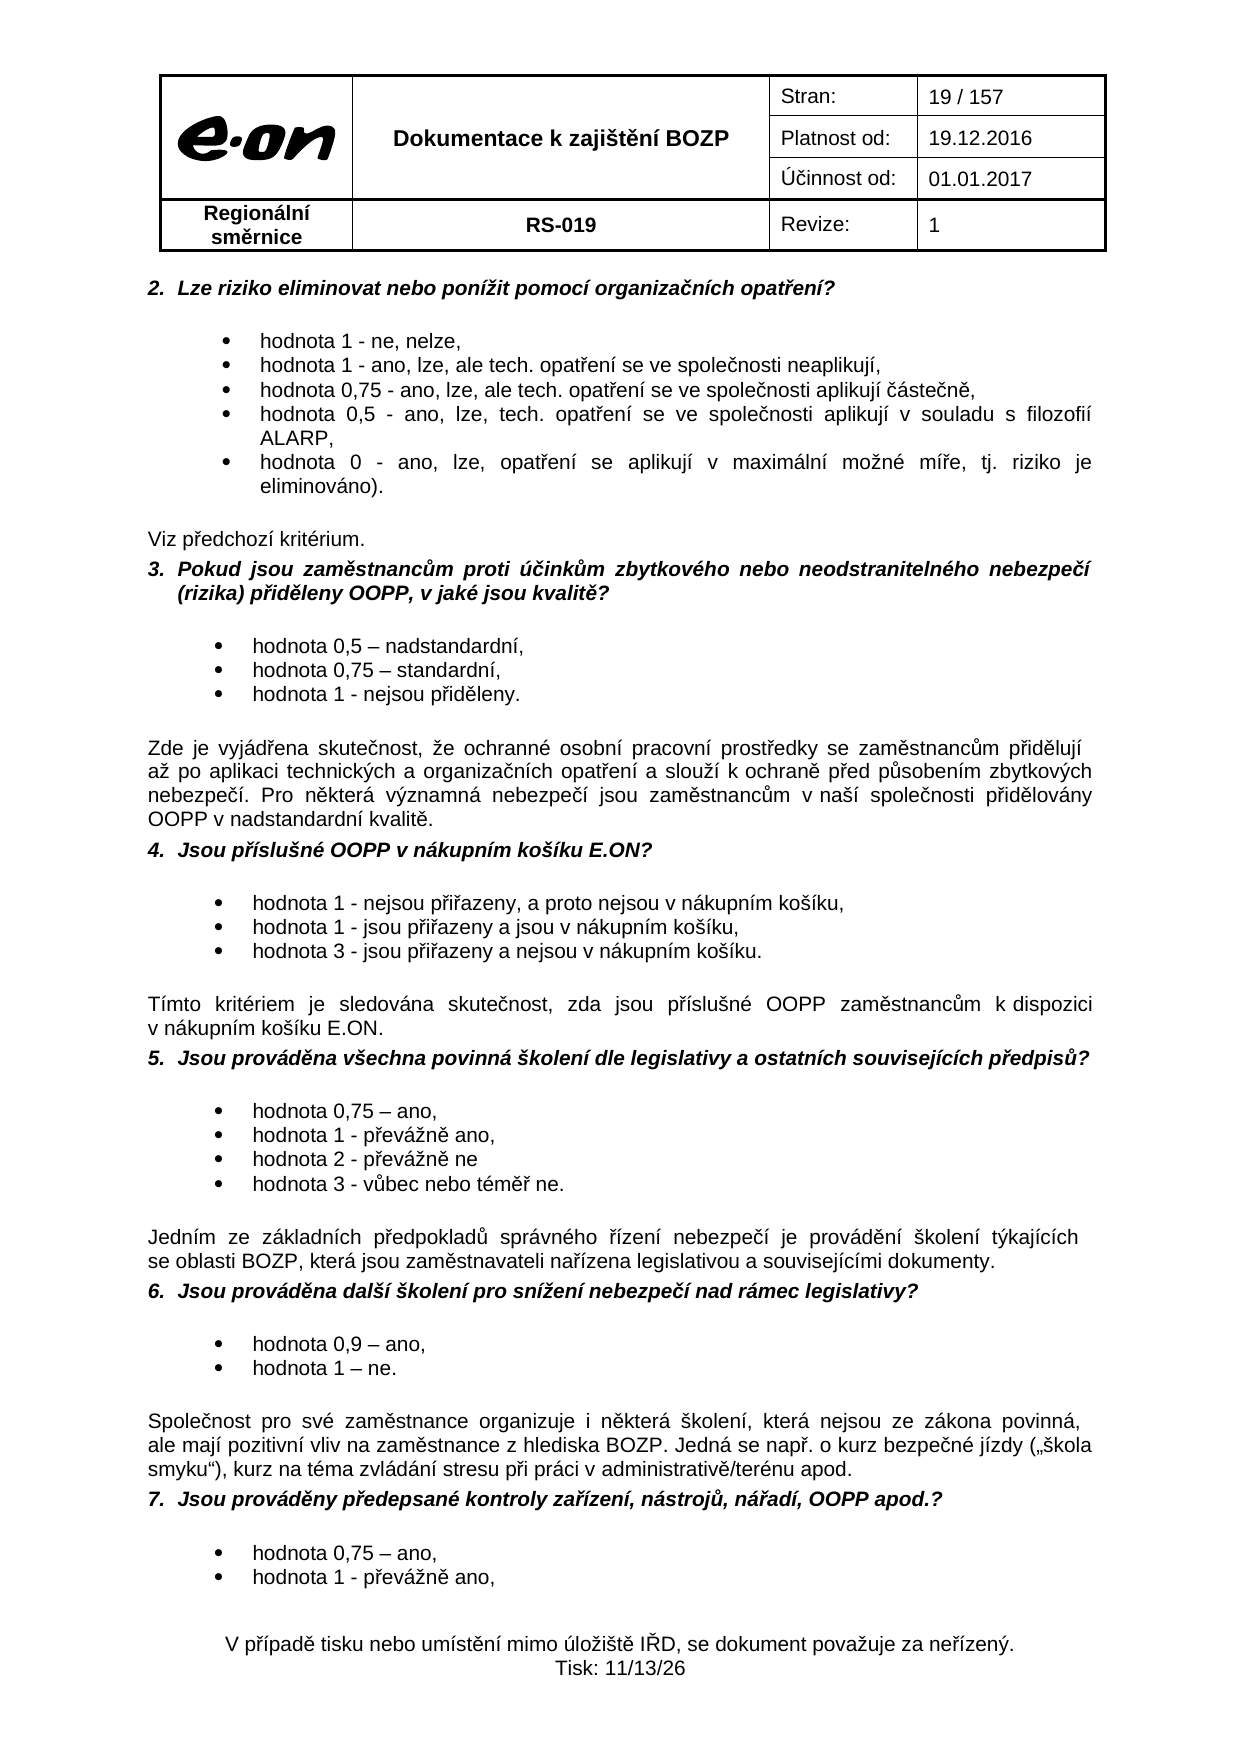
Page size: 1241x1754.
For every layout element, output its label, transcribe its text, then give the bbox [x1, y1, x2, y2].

list hodnota 1 - nejsou přiděleny. [215, 682, 1092, 706]
list hodnota 1 - ano, lze, ale tech. opatření se ve společnosti neaplikují, [223, 353, 1092, 377]
list hodnota 0,75 – ano, [215, 1540, 1092, 1564]
list Jsou příslušné OOPP v nákupním košíku E.ON? [148, 837, 1092, 861]
list hodnota 1 - ne, nelze, [223, 329, 1092, 353]
list Jsou prováděny předepsané kontroly zařízení, nástrojů, nářadí, OOPP apod.? [148, 1487, 1092, 1511]
text Viz předchozí kritérium. [148, 527, 1092, 551]
list hodnota 3 - vůbec nebo téměř ne. [215, 1171, 1092, 1195]
list Pokud jsou zaměstnancům proti účinkům zbytkového nebo neodstranitelného nebezpečí (rizika) přiděleny OOPP, v jaké jsou kvalitě? [148, 557, 1092, 605]
list hodnota 0,75 – standardní, [215, 658, 1092, 682]
list hodnota 1 - jsou přiřazeny a jsou v nákupním košíku, [215, 914, 1092, 939]
list hodnota 0,5 - ano, lze, tech. opatření se ve společnosti aplikují v souladu s filozofií ALARP, [223, 401, 1092, 449]
list hodnota 0,5 – nadstandardní, [215, 634, 1092, 658]
text Jedním ze základních předpokladů správného řízení nebezpečí je provádění školení týkajících se oblasti BOZP, která jsou zaměstnavateli nařízena legislativou a souvisejícími dokumenty. [148, 1224, 1092, 1272]
text Zde je vyjádřena skutečnost, že ochranné osobní pracovní prostředky se zaměstnancům přidělují až po aplikaci technických a organizačních opatření a slouží k ochraně před působením zbytkových nebezpečí. Pro některá významná nebezpečí jsou zaměstnancům v naší společnosti přidělovány OOPP v nadstandardní kvalitě. [148, 735, 1092, 831]
list hodnota 0,75 - ano, lze, ale tech. opatření se ve společnosti aplikují částečně, [223, 377, 1092, 401]
text Společnost pro své zaměstnance organizuje i některá školení, která nejsou ze zákona povinná, ale mají pozitivní vliv na zaměstnance z hlediska BOZP. Jedná se např. o kurz bezpečné jízdy („škola smyku“), kurz na téma zvládání stresu při práci v administrativě/terénu apod. [148, 1409, 1092, 1481]
list hodnota 0,75 – ano, [215, 1099, 1092, 1123]
list hodnota 0,9 – ano, [215, 1332, 1092, 1356]
list Jsou prováděna další školení pro snížení nebezpečí nad rámec legislativy? [148, 1279, 1092, 1303]
list hodnota 0 - ano, lze, opatření se aplikují v maximální možné míře, tj. riziko je eliminováno). [223, 449, 1092, 497]
text Tímto kritériem je sledována skutečnost, zda jsou příslušné OOPP zaměstnancům k dispozici v nákupním košíku E.ON. [148, 992, 1092, 1040]
list hodnota 2 - převážně ne [215, 1147, 1092, 1171]
list hodnota 1 – ne. [215, 1356, 1092, 1380]
list hodnota 1 - převážně ano, [215, 1564, 1092, 1588]
list hodnota 1 - nejsou přiřazeny, a proto nejsou v nákupním košíku, [215, 891, 1092, 914]
list Jsou prováděna všechna povinná školení dle legislativy a ostatních souvisejících předpisů? [148, 1046, 1092, 1070]
list Lze riziko eliminovat nebo ponížit pomocí organizačních opatření? [148, 276, 1092, 300]
list hodnota 3 - jsou přiřazeny a nejsou v nákupním košíku. [215, 939, 1092, 963]
list hodnota 1 - převážně ano, [215, 1123, 1092, 1147]
